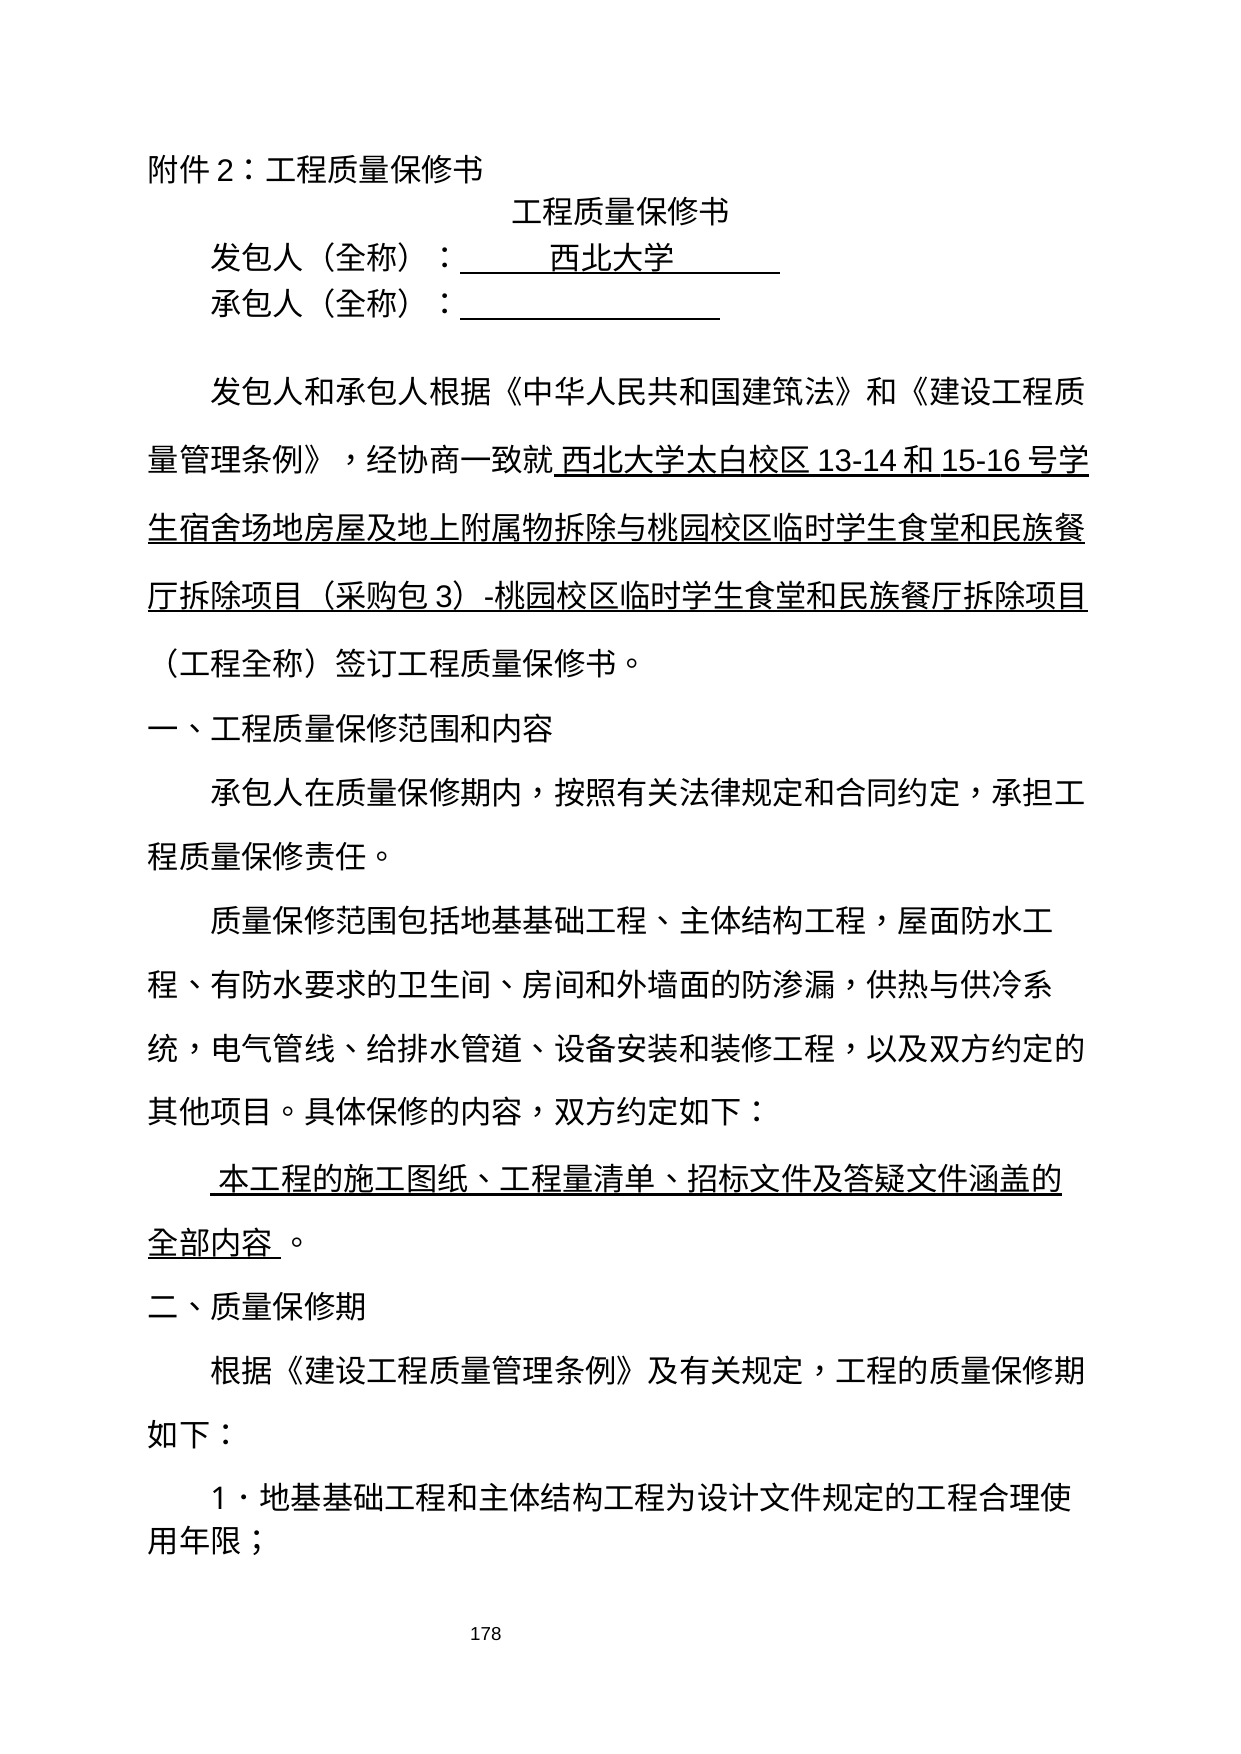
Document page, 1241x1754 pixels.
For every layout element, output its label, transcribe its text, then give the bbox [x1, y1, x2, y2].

text 一、工程质量保修范围和内容 [148, 707, 1093, 750]
text 根据《建设工程质量管理条例》及有关规定，工程的质量保修期如下： [148, 1349, 1093, 1455]
text 附件2：工程质量保修书 [148, 148, 1093, 190]
text 承包人在质量保修期内，按照有关法律规定和合同约定，承担工程质量保修责任。 [148, 771, 1093, 878]
text 发包人和承包人根据《中华人民共和国建筑法》和《建设工程质量管理条例》，经协商一致就 西北大学太白校区13-14和15-16号学生宿舍场地房屋及地上附属物拆除与桃园校区临时学生食堂和民族餐厅拆除项目（采购包3）-桃园校区临时学生食堂和民族餐厅拆除项目（工程全称）签订工程质量保修书。 [148, 370, 1093, 684]
text 质量保修范围包括地基基础工程、主体结构工程，屋面防水工程、有防水要求的卫生间、房间和外墙面的防渗漏，供热与供冷系统，电气管线、给排水管道、设备安装和装修工程，以及双方约定的其他项目。具体保修的内容，双方约定如下： [148, 899, 1093, 1133]
text 本工程的施工图纸、工程量清单、招标文件及答疑文件涵盖的全部内容 。 [148, 1154, 1093, 1263]
text 工程质量保修书 [148, 190, 1093, 233]
text 发包人（全称）： 西北大学 [148, 233, 1093, 279]
text 1．地基基础工程和主体结构工程为设计文件规定的工程合理使用年限； [148, 1476, 1093, 1562]
text 二、质量保修期 [148, 1285, 1093, 1327]
text 承包人（全称）： [148, 279, 1093, 324]
